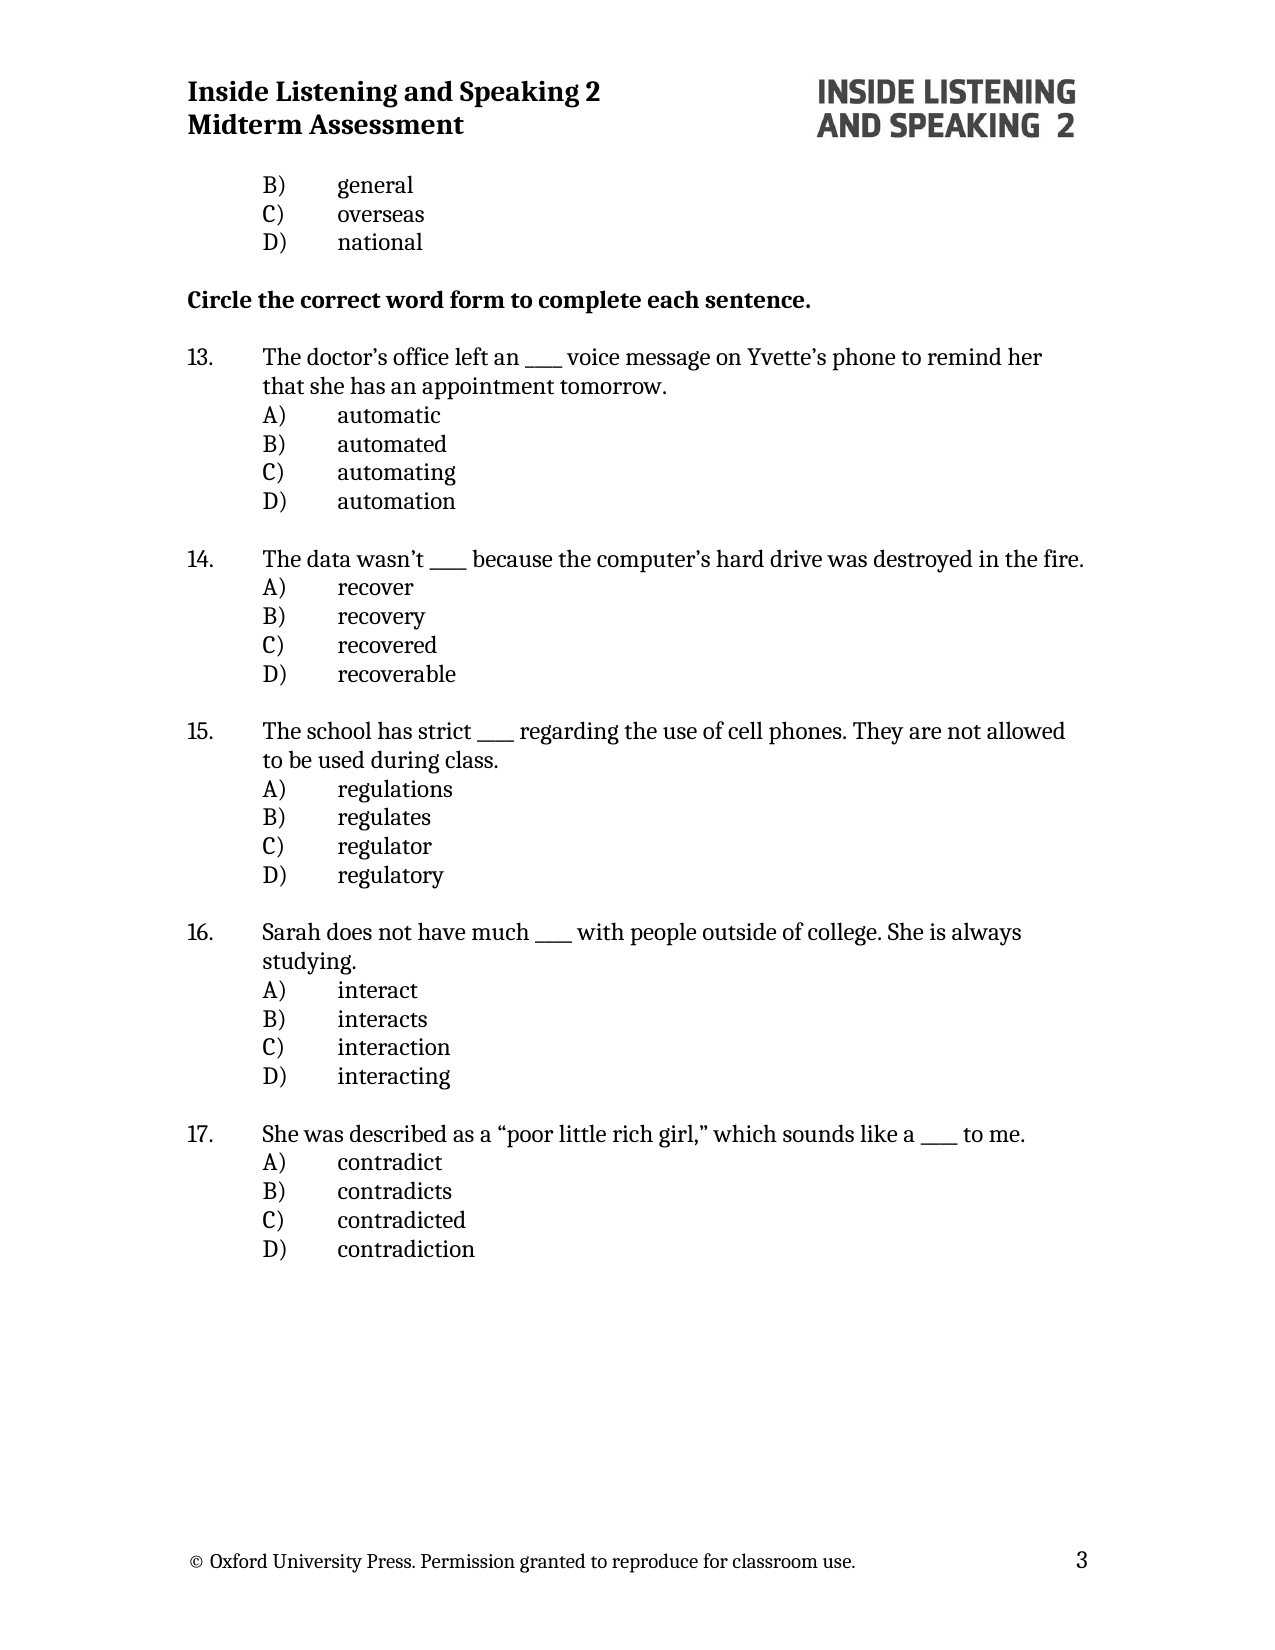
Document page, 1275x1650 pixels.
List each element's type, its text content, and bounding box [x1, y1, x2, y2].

picture [806, 66, 1087, 151]
text B) general [187, 171, 1087, 199]
text A) automatic [187, 401, 1087, 429]
text A) contradict [187, 1148, 1087, 1177]
text C) overseas [187, 199, 1087, 228]
text C) contradicted [187, 1206, 1087, 1234]
text D) national [187, 228, 1087, 257]
text 14. The data wasn’t ____ because the computer’s hard drive was destroyed in the fire. [187, 544, 1087, 573]
text 17. She was described as a “poor little rich girl,” which sounds like a ____ to me. [187, 1119, 1087, 1148]
text D) interacting [187, 1062, 1087, 1091]
text A) interact [187, 976, 1087, 1004]
text C) interaction [187, 1033, 1087, 1062]
text B) contradicts [187, 1177, 1087, 1206]
text C) recovered [187, 631, 1087, 659]
text B) recovery [187, 602, 1087, 631]
text A) regulations [187, 774, 1087, 803]
text B) regulates [187, 803, 1087, 832]
text A) recover [187, 573, 1087, 602]
text D) recoverable [187, 659, 1087, 688]
text 15. The school has strict ____ regarding the use of cell phones. They are not allowed to be used during class. [187, 717, 1087, 774]
text B) automated [187, 429, 1087, 458]
text B) interacts [187, 1004, 1087, 1033]
text C) regulator [187, 832, 1087, 861]
text D) automation [187, 487, 1087, 516]
text Circle the correct word form to complete each sentence. [187, 286, 1087, 314]
text 16. Sarah does not have much ____ with people outside of college. She is always studying. [187, 918, 1087, 976]
text D) contradiction [187, 1234, 1087, 1263]
text C) automating [187, 458, 1087, 487]
text D) regulatory [187, 861, 1087, 889]
text 13. The doctor’s office left an ____ voice message on Yvette’s phone to remind her that she has an appointment tomorrow. [187, 343, 1087, 401]
